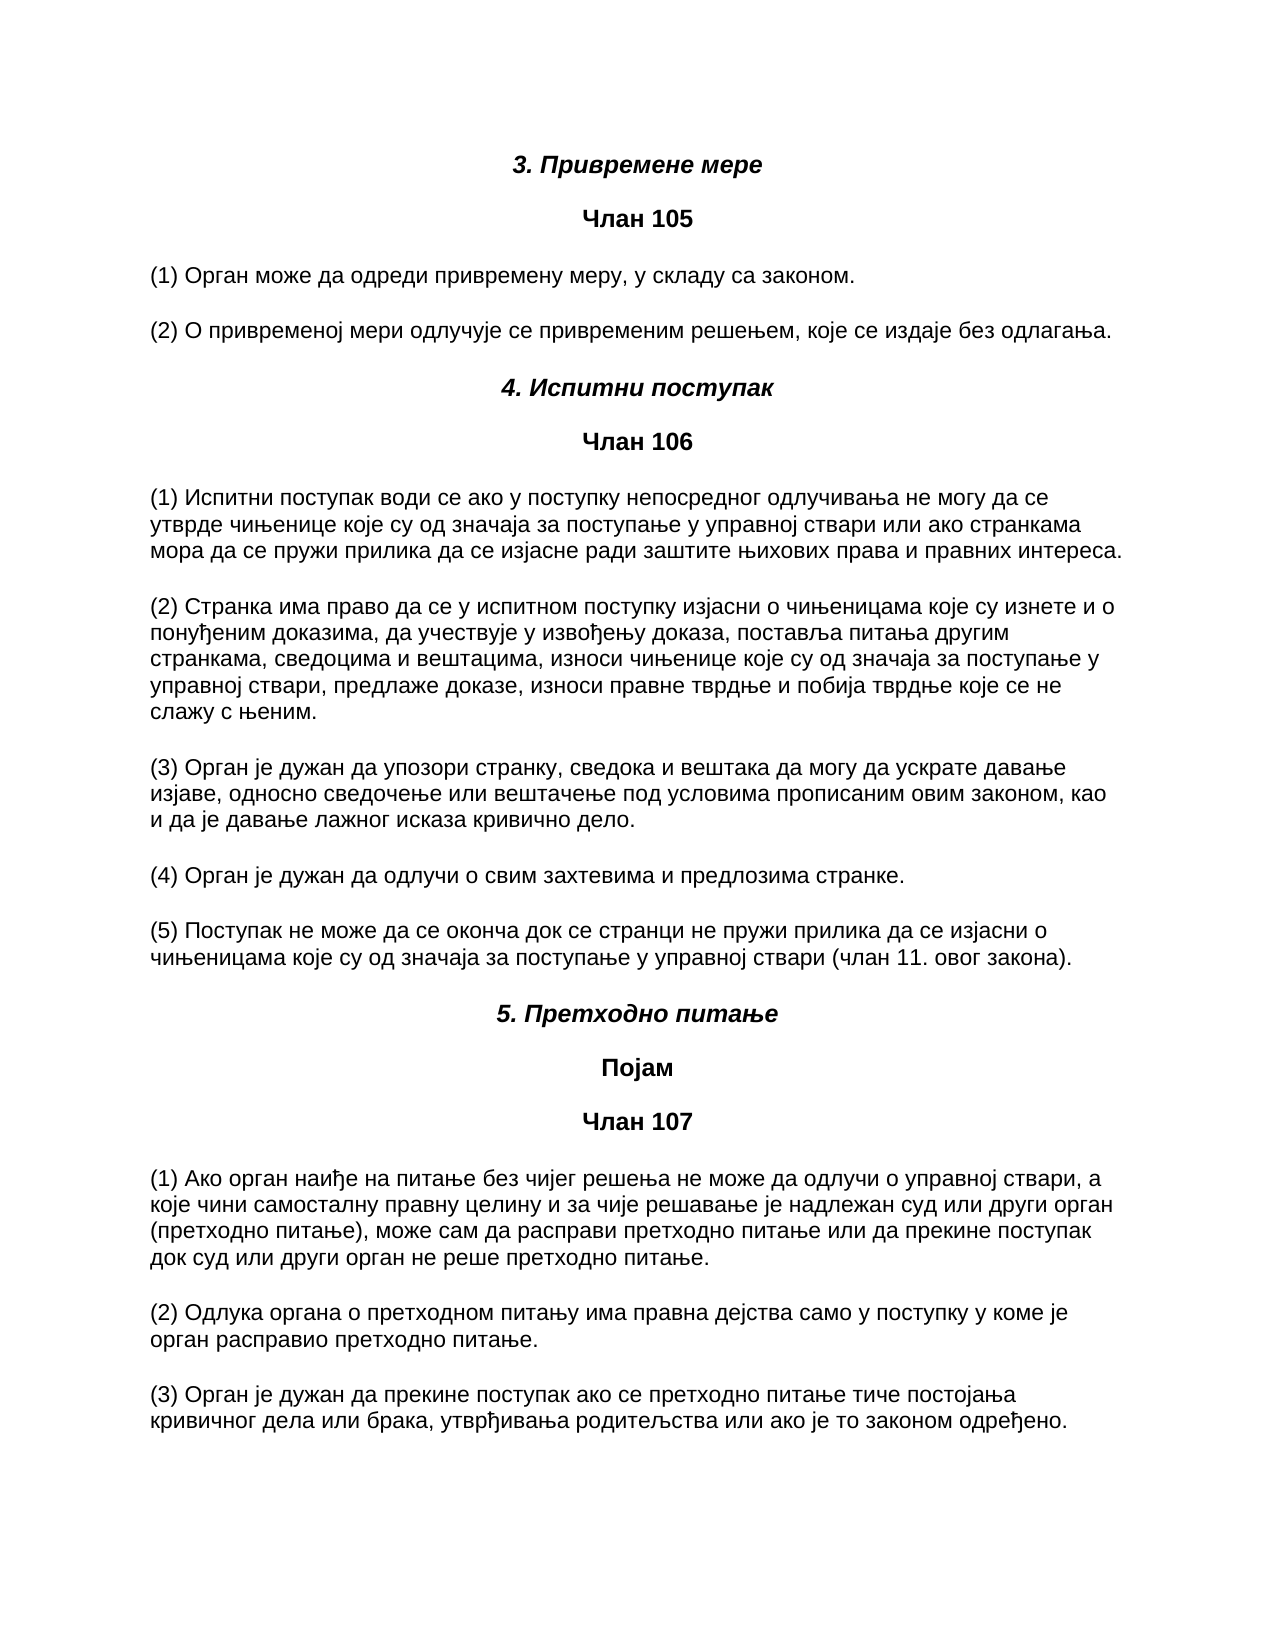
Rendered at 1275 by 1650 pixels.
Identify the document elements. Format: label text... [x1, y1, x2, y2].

text 4. Испитни поступак [150, 373, 1125, 401]
text (2) Странка има право да се у испитном поступку изјасни о чињеницама које су изнете и о понуђеним доказима, да учествује у извођењу доказа, поставља питања другим странкама, сведоцима и вештацима, износи чињенице које су од значаја за поступање у управној ствари, предлаже доказе, износи правне тврдње и побија тврдње које се не слажу с њеним. [150, 593, 1125, 724]
text (4) Орган је дужан да одлучи о свим захтевима и предлозима странке. [150, 862, 1125, 888]
text (1) Испитни поступак води се ако у поступку непосредног одлучивања не могу да се утврде чињенице које су од значаја за поступање у управној ствари или ако странкама мора да се пружи прилика да се изјасне ради заштите њихових права и правних интереса. [150, 484, 1125, 563]
text (3) Орган је дужан да упозори странку, сведока и вештака да могу да ускрате давање изјаве, односно сведочење или вештачење под условима прописаним овим законом, као и да је давање лажног исказа кривично дело. [150, 753, 1125, 833]
text (2) Одлука органа о претходном питању има правна дејства само у поступку у коме је орган расправио претходно питање. [150, 1299, 1125, 1352]
text (1) Орган може да одреди привремену меру, у складу са законом. [150, 262, 1125, 288]
text (5) Поступак не може да се оконча док се странци не пружи прилика да се изјасни о чињеницама које су од значаја за поступање у управној ствари (члан 11. овог закона). [150, 917, 1125, 970]
text 3. Привремене мере [150, 150, 1125, 179]
text 5. Претходно питање [150, 999, 1125, 1028]
text Члан 106 [150, 426, 1125, 455]
text (3) Орган је дужан да прекине поступак ако се претходно питање тиче постојања кривичног дела или брака, утврђивања родитељства или ако је то законом одређено. [150, 1381, 1125, 1434]
text Члан 105 [150, 204, 1125, 232]
text Појам [150, 1053, 1125, 1082]
text (2) О привременој мери одлучује се привременим решењем, које се издаје без одлагања. [150, 317, 1125, 343]
text Члан 107 [150, 1107, 1125, 1135]
text (1) Ако орган наиђе на питање без чијег решења не може да одлучи о управној ствари, а које чини самосталну правну целину и за чије решавање је надлежан суд или други орган (претходно питање), може сам да расправи претходно питање или да прекине поступак док суд или други орган не реше претходно питање. [150, 1164, 1125, 1270]
